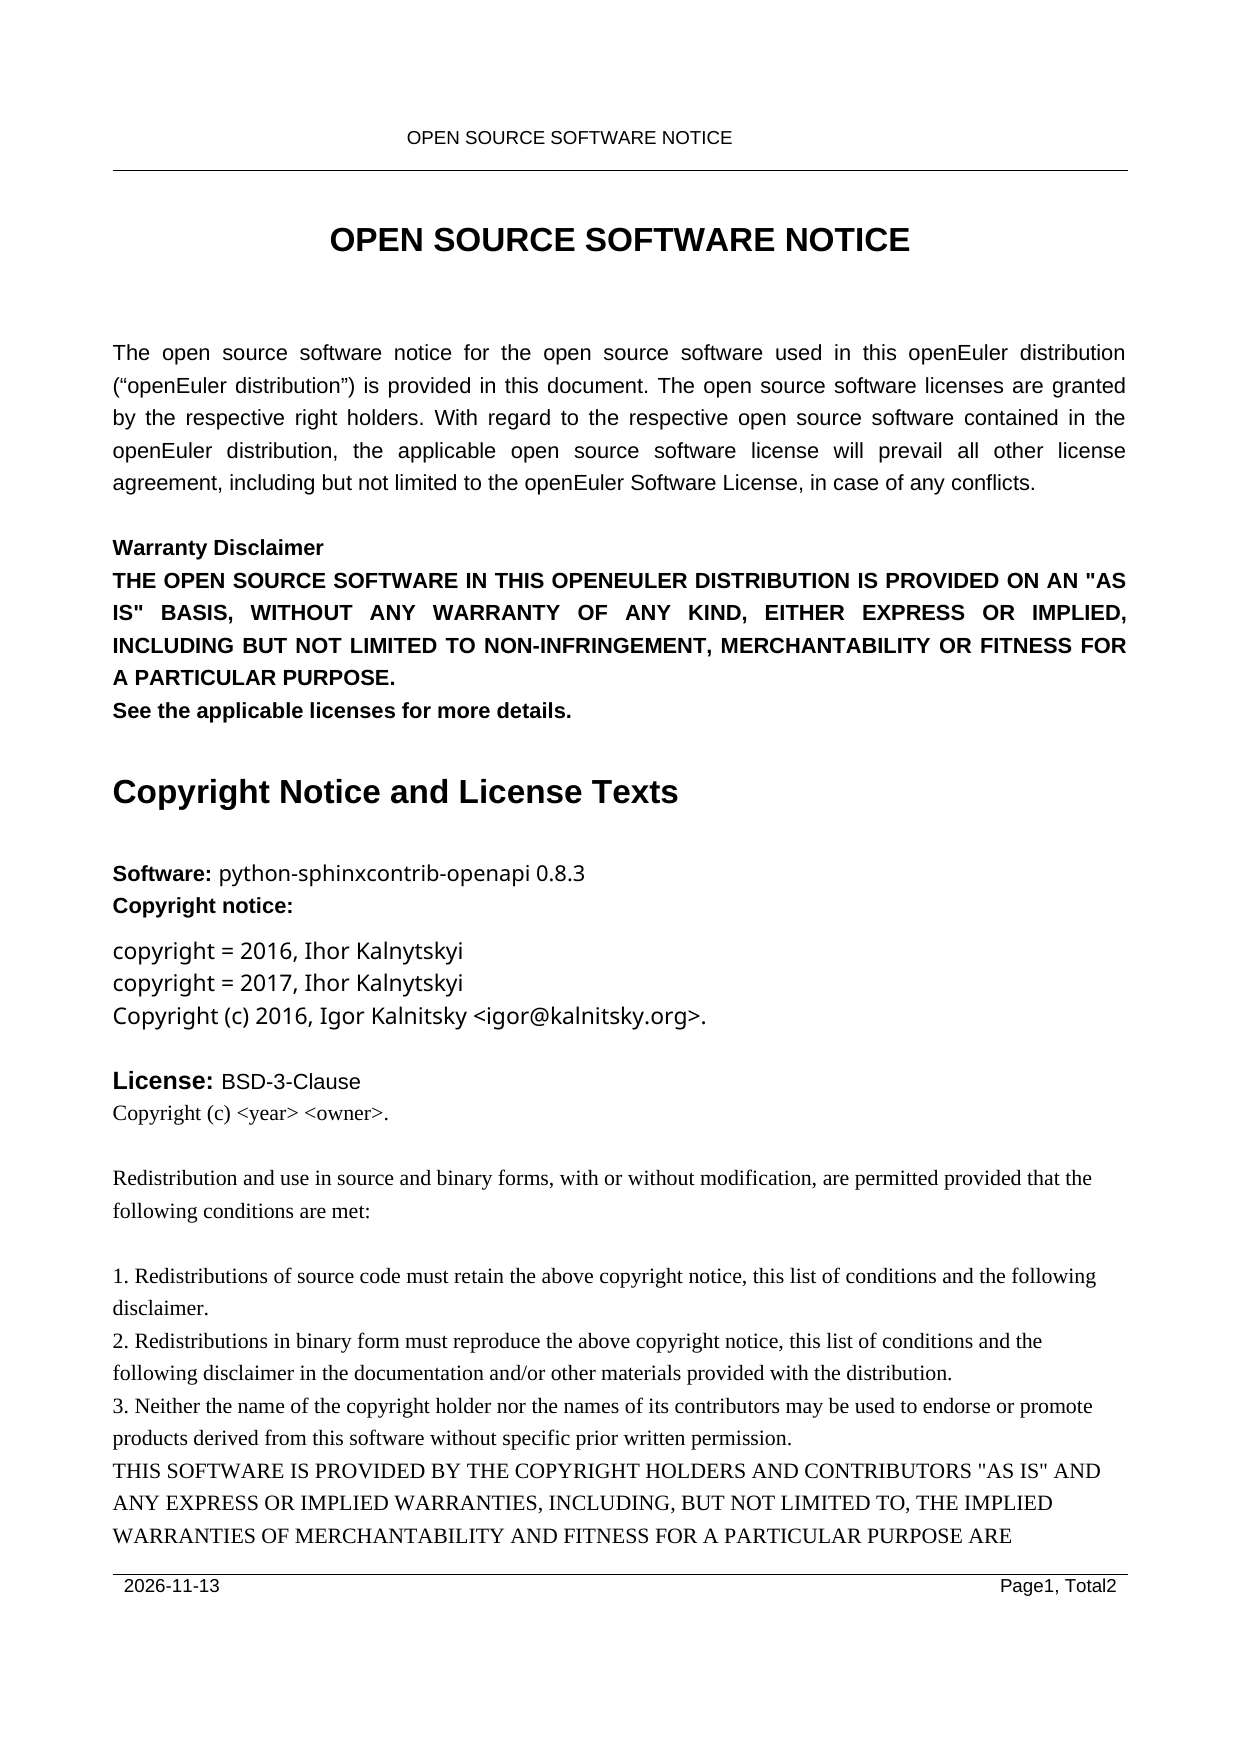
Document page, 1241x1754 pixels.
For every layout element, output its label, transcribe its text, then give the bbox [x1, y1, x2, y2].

text Warranty Disclaimer [112, 531, 1128, 564]
text THE OPEN SOURCE SOFTWARE IN THIS OPENEULER DISTRIBUTION IS PROVIDED ON AN "AS IS" BASIS, WITHOUT ANY WARRANTY OF ANY KIND, EITHER EXPRESS OR IMPLIED, INCLUDING BUT NOT LIMITED TO NON-INFRINGEMENT, MERCHANTABILITY OR FITNESS FOR A PARTICULAR PURPOSE. See the applicable licenses for more details. [112, 564, 1128, 726]
text License: BSD-3-Clause [112, 1064, 1128, 1096]
title Software: python-sphinxcontrib-openapi 0.8.3 [112, 856, 1128, 889]
text Copyright Notice and License Texts [112, 759, 1128, 824]
text copyright = 2016, Ihor Kalnytskyi copyright = 2017, Ihor Kalnytskyi Copyright (c) 2016, Igor Kalnitsky <igor@kalnitsky.org>. [112, 934, 1128, 1064]
text OPEN SOURCE SOFTWARE NOTICE [112, 206, 1128, 271]
text The open source software notice for the open source software used in this openEuler distribution (“openEuler distribution”) is provided in this document. The open source software licenses are granted by the respective right holders. With regard to the respective open source software contained in the openEuler distribution, the applicable open source software license will prevail all other license agreement, including but not limited to the openEuler Software License, in case of any conflicts. [112, 336, 1128, 499]
text Copyright notice: [112, 889, 1128, 921]
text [112, 1096, 1128, 1551]
